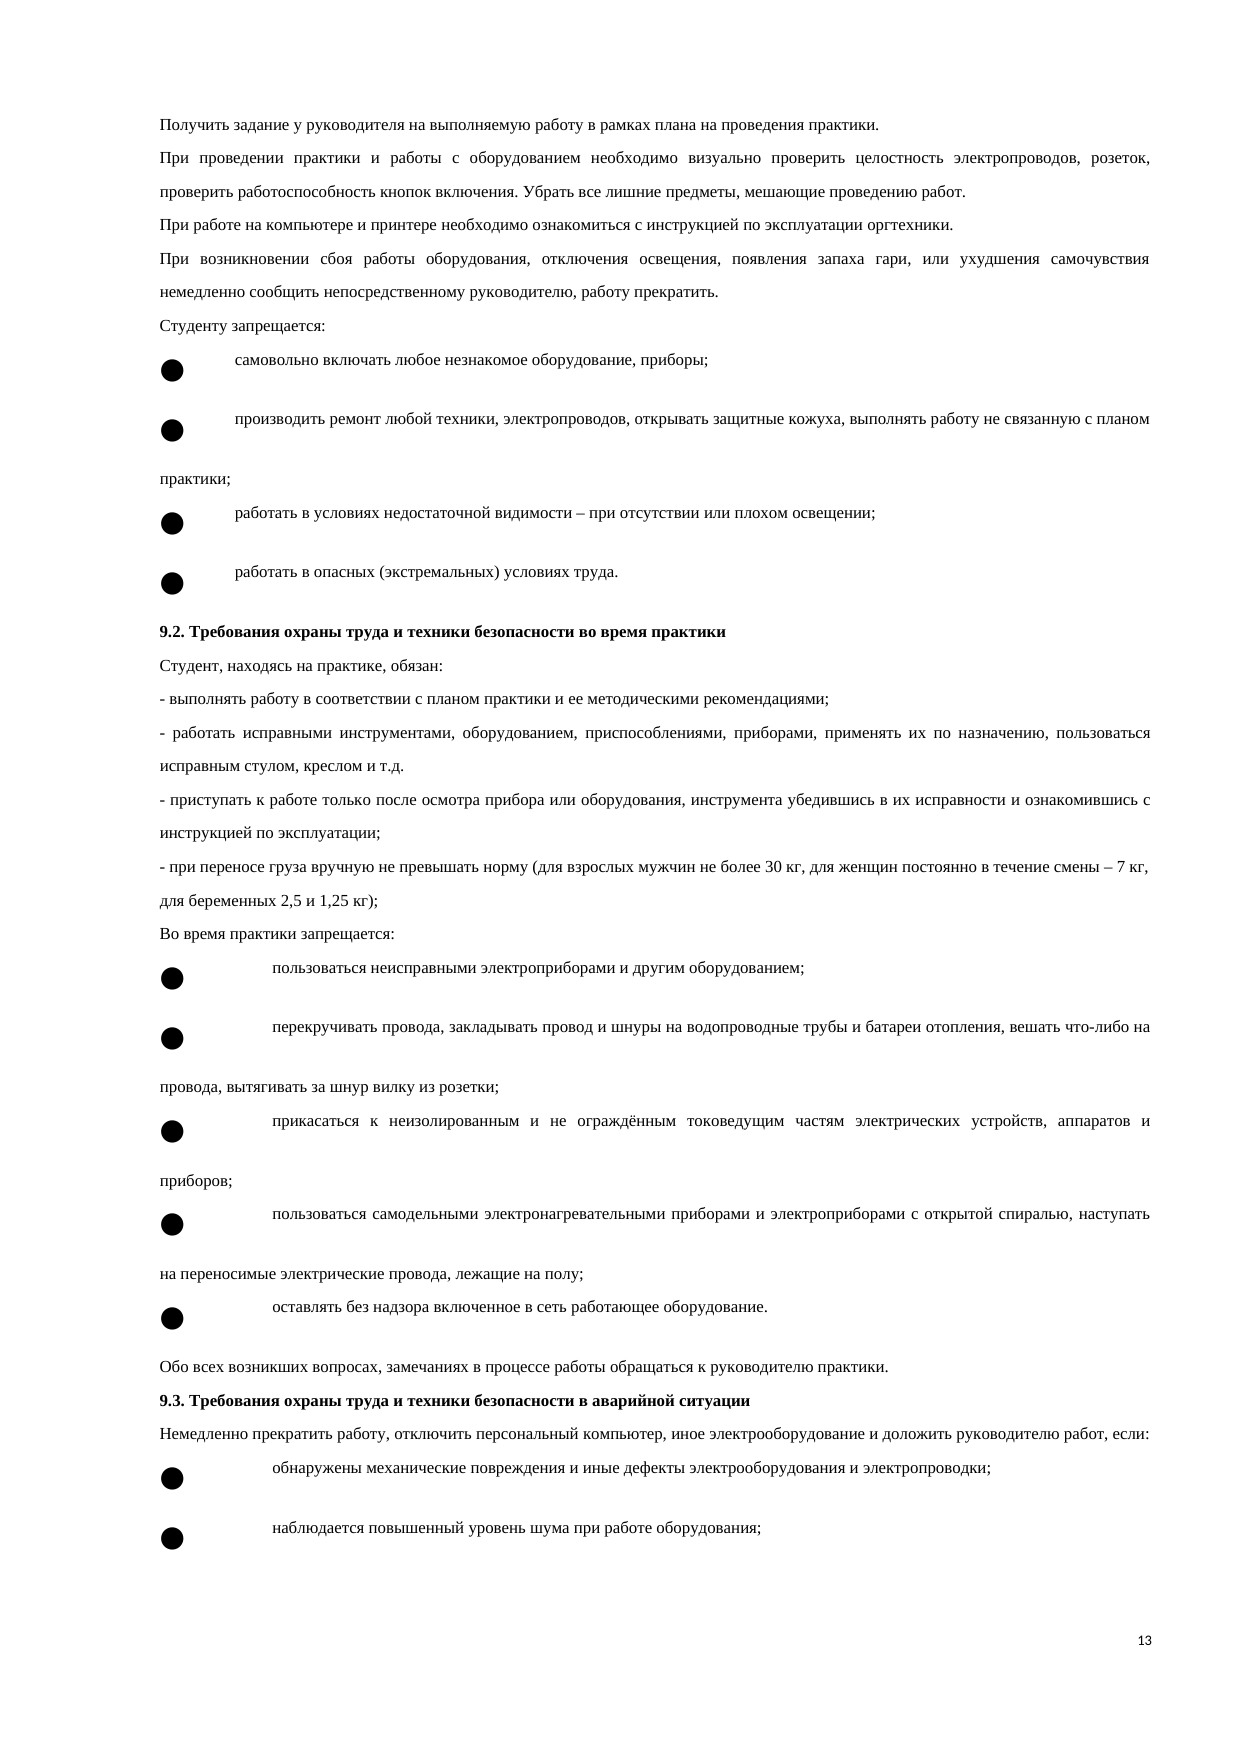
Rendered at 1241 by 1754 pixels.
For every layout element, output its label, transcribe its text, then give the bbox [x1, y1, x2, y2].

text - при переносе груза вручную не превышать норму (для взрослых мужчин не более 30 кг, для женщин постоянно в течение смены – 7 кг, для беременных 2,5 и 1,25 кг); [159, 843, 1152, 910]
text Получить задание у руководителя на выполняемую работу в рамках плана на проведения практики. [159, 100, 1152, 134]
list обнаружены механические повреждения и иные дефекты электрооборудования и электропроводки; [159, 1443, 1152, 1503]
text Во время практики запрещается: [159, 910, 1152, 943]
list оставлять без надзора включенное в сеть работающее оборудование. [159, 1283, 1152, 1343]
text Студенту запрещается: [159, 302, 1152, 335]
list наблюдается повышенный уровень шума при работе оборудования; [159, 1503, 1152, 1563]
text Обо всех возникших вопросах, замечаниях в процессе работы обращаться к руководителю практики. [159, 1343, 1152, 1376]
text Студент, находясь на практике, обязан: [159, 641, 1152, 675]
list пользоваться неисправными электроприборами и другим оборудованием; [159, 943, 1152, 1003]
list перекручивать провода, закладывать провод и шнуры на водопроводные трубы и батареи отопления, вешать что-либо на провода, вытягивать за шнур вилку из розетки; [159, 1003, 1152, 1096]
text - работать исправными инструментами, оборудованием, приспособлениями, приборами, применять их по назначению, пользоваться исправным стулом, креслом и т.д. [159, 708, 1152, 776]
list самовольно включать любое незнакомое оборудование, приборы; [159, 335, 1152, 395]
list прикасаться к неизолированным и не ограждённым токоведущим частям электрических устройств, аппаратов и приборов; [159, 1096, 1152, 1190]
list работать в опасных (экстремальных) условиях труда. [159, 548, 1152, 608]
text Немедленно прекратить работу, отключить персональный компьютер, иное электрооборудование и доложить руководителю работ, если: [159, 1410, 1152, 1443]
list пользоваться самодельными электронагревательными приборами и электроприборами с открытой спиралью, наступать на переносимые электрические провода, лежащие на полу; [159, 1190, 1152, 1283]
text 9.2. Требования охраны труда и техники безопасности во время практики [159, 608, 1152, 641]
text - выполнять работу в соответствии с планом практики и ее методическими рекомендациями; [159, 675, 1152, 708]
list производить ремонт любой техники, электропроводов, открывать защитные кожуха, выполнять работу не связанную с планом практики; [159, 395, 1152, 488]
text При работе на компьютере и принтере необходимо ознакомиться с инструкцией по эксплуатации оргтехники. [159, 201, 1152, 234]
text При проведении практики и работы с оборудованием необходимо визуально проверить целостность электропроводов, розеток, проверить работоспособность кнопок включения. Убрать все лишние предметы, мешающие проведению работ. [159, 134, 1152, 201]
text При возникновении сбоя работы оборудования, отключения освещения, появления запаха гари, или ухудшения самочувствия немедленно сообщить непосредственному руководителю, работу прекратить. [159, 234, 1152, 302]
list работать в условиях недостаточной видимости – при отсутствии или плохом освещении; [159, 488, 1152, 548]
text 9.3. Требования охраны труда и техники безопасности в аварийной ситуации [159, 1376, 1152, 1410]
text - приступать к работе только после осмотра прибора или оборудования, инструмента убедившись в их исправности и ознакомившись с инструкцией по эксплуатации; [159, 776, 1152, 843]
